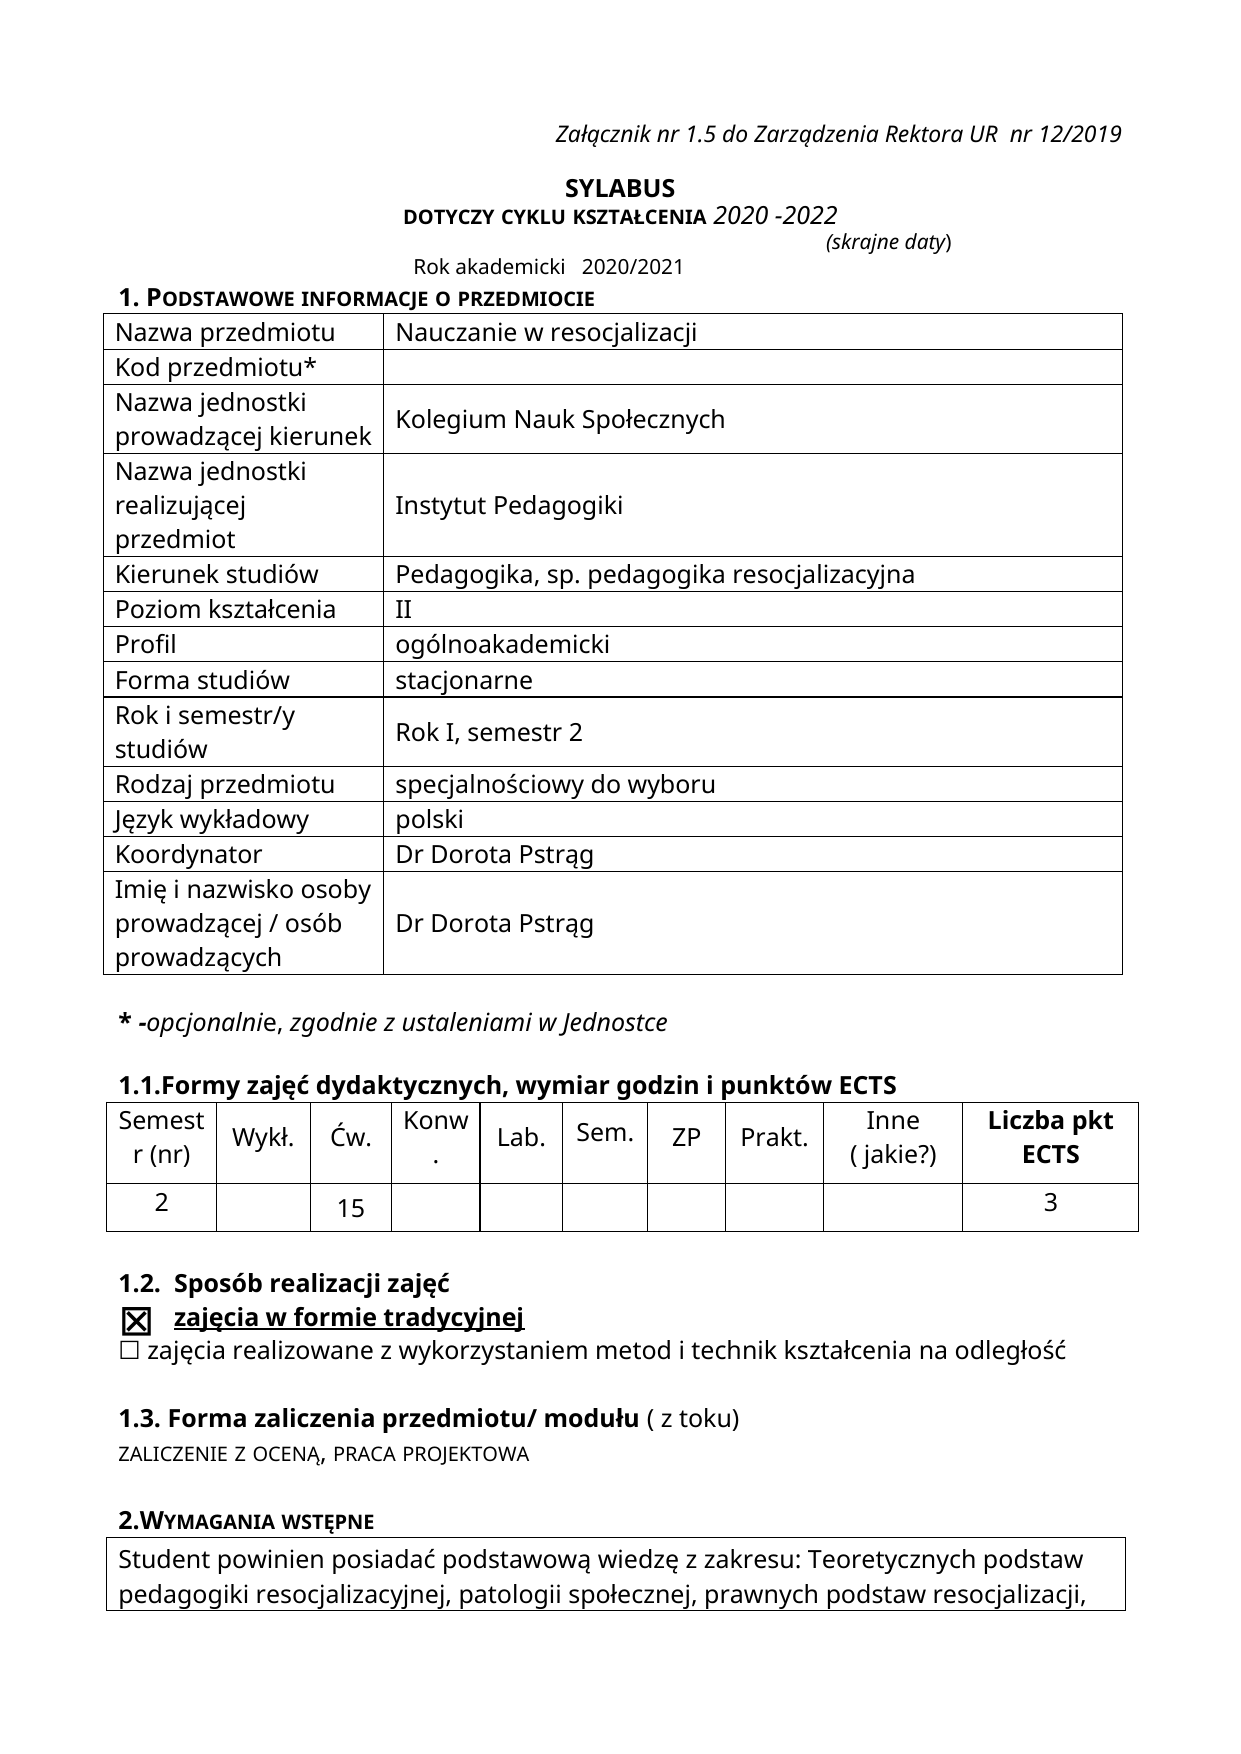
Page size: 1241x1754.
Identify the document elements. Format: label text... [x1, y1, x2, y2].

table_cell polski [384, 802, 1122, 836]
text 1.1.Formy zajęć dydaktycznych, wymiar godzin i punktów ECTS [118, 1067, 1122, 1102]
table_header Liczba pkt ECTS [963, 1103, 1138, 1183]
table_cell 2 [107, 1184, 216, 1231]
text zaliczenie z oceną, praca projektowa [118, 1435, 1122, 1469]
table_cell [481, 1184, 562, 1231]
table_header Semestr (nr) [107, 1103, 216, 1183]
table_header Prakt. [726, 1103, 823, 1183]
table_cell Nazwa jednostki realizującej przedmiot [104, 454, 383, 556]
text SYLABUS [118, 170, 1122, 204]
text ☐ zajęcia realizowane z wykorzystaniem metod i technik kształcenia na odległość [118, 1333, 1122, 1367]
table_header Konw. [392, 1103, 479, 1183]
text ⊠ zajęcia w formie tradycyjnej [118, 1299, 1122, 1333]
text Rok akademicki 2020/2021 [118, 254, 1122, 279]
table_cell ogólnoakademicki [384, 627, 1122, 661]
table_cell Język wykładowy [104, 802, 383, 836]
table_cell II [384, 592, 1122, 626]
table_header Lab. [481, 1103, 562, 1183]
table_cell [648, 1184, 725, 1231]
table_cell Koordynator [104, 837, 383, 871]
table_cell Pedagogika, sp. pedagogika resocjalizacyjna [384, 557, 1122, 591]
table_header Wykł. [217, 1103, 310, 1183]
text Załącznik nr 1.5 do Zarządzenia Rektora UR nr 12/2019 [118, 118, 1122, 149]
table_header Inne ( jakie?) [824, 1103, 962, 1183]
table_cell 3 [963, 1184, 1138, 1231]
text 1.2. Sposób realizacji zajęć [118, 1266, 1122, 1299]
table_cell Nazwa jednostki prowadzącej kierunek [104, 385, 383, 453]
table_cell Rodzaj przedmiotu [104, 767, 383, 801]
table_cell Dr Dorota Pstrąg [384, 837, 1122, 871]
table_cell [384, 350, 1122, 383]
table_cell [563, 1184, 647, 1231]
text 1.3. Forma zaliczenia przedmiotu/ modułu ( z toku) [118, 1401, 1122, 1435]
table_cell Instytut Pedagogiki [384, 454, 1122, 556]
table_cell Profil [104, 627, 383, 661]
text 2.Wymagania wstępne [118, 1503, 1122, 1537]
text 1. Podstawowe informacje o przedmiocie [118, 279, 1122, 313]
table_cell Rok I, semestr 2 [384, 698, 1122, 766]
table_cell [217, 1184, 310, 1231]
table_header Sem. [563, 1103, 647, 1183]
table_cell Forma studiów [104, 662, 383, 696]
table_cell Kierunek studiów [104, 557, 383, 591]
table_cell Imię i nazwisko osoby prowadzącej / osób prowadzących [104, 872, 383, 974]
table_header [107, 1538, 1125, 1610]
table_cell 15 [311, 1184, 391, 1231]
text (skrajne daty) [118, 229, 1122, 254]
table_cell Kod przedmiotu* [104, 350, 383, 383]
table_cell Poziom kształcenia [104, 592, 383, 626]
table_cell Dr Dorota Pstrąg [384, 872, 1122, 974]
table_cell [726, 1184, 823, 1231]
table_header Nauczanie w resocjalizacji [384, 314, 1122, 348]
table_header Nazwa przedmiotu [104, 314, 383, 348]
table_header Ćw. [311, 1103, 391, 1183]
text * -opcjonalnie, zgodnie z ustaleniami w Jednostce [118, 1004, 1122, 1038]
table_cell Kolegium Nauk Społecznych [384, 385, 1122, 453]
table_cell Rok i semestr/y studiów [104, 698, 383, 766]
table_header ZP [648, 1103, 725, 1183]
table_cell specjalnościowy do wyboru [384, 767, 1122, 801]
table_cell stacjonarne [384, 662, 1122, 696]
text dotyczy cyklu kształcenia 2020 -2022 [118, 204, 1122, 229]
table_cell [392, 1184, 479, 1231]
table_cell [824, 1184, 962, 1231]
